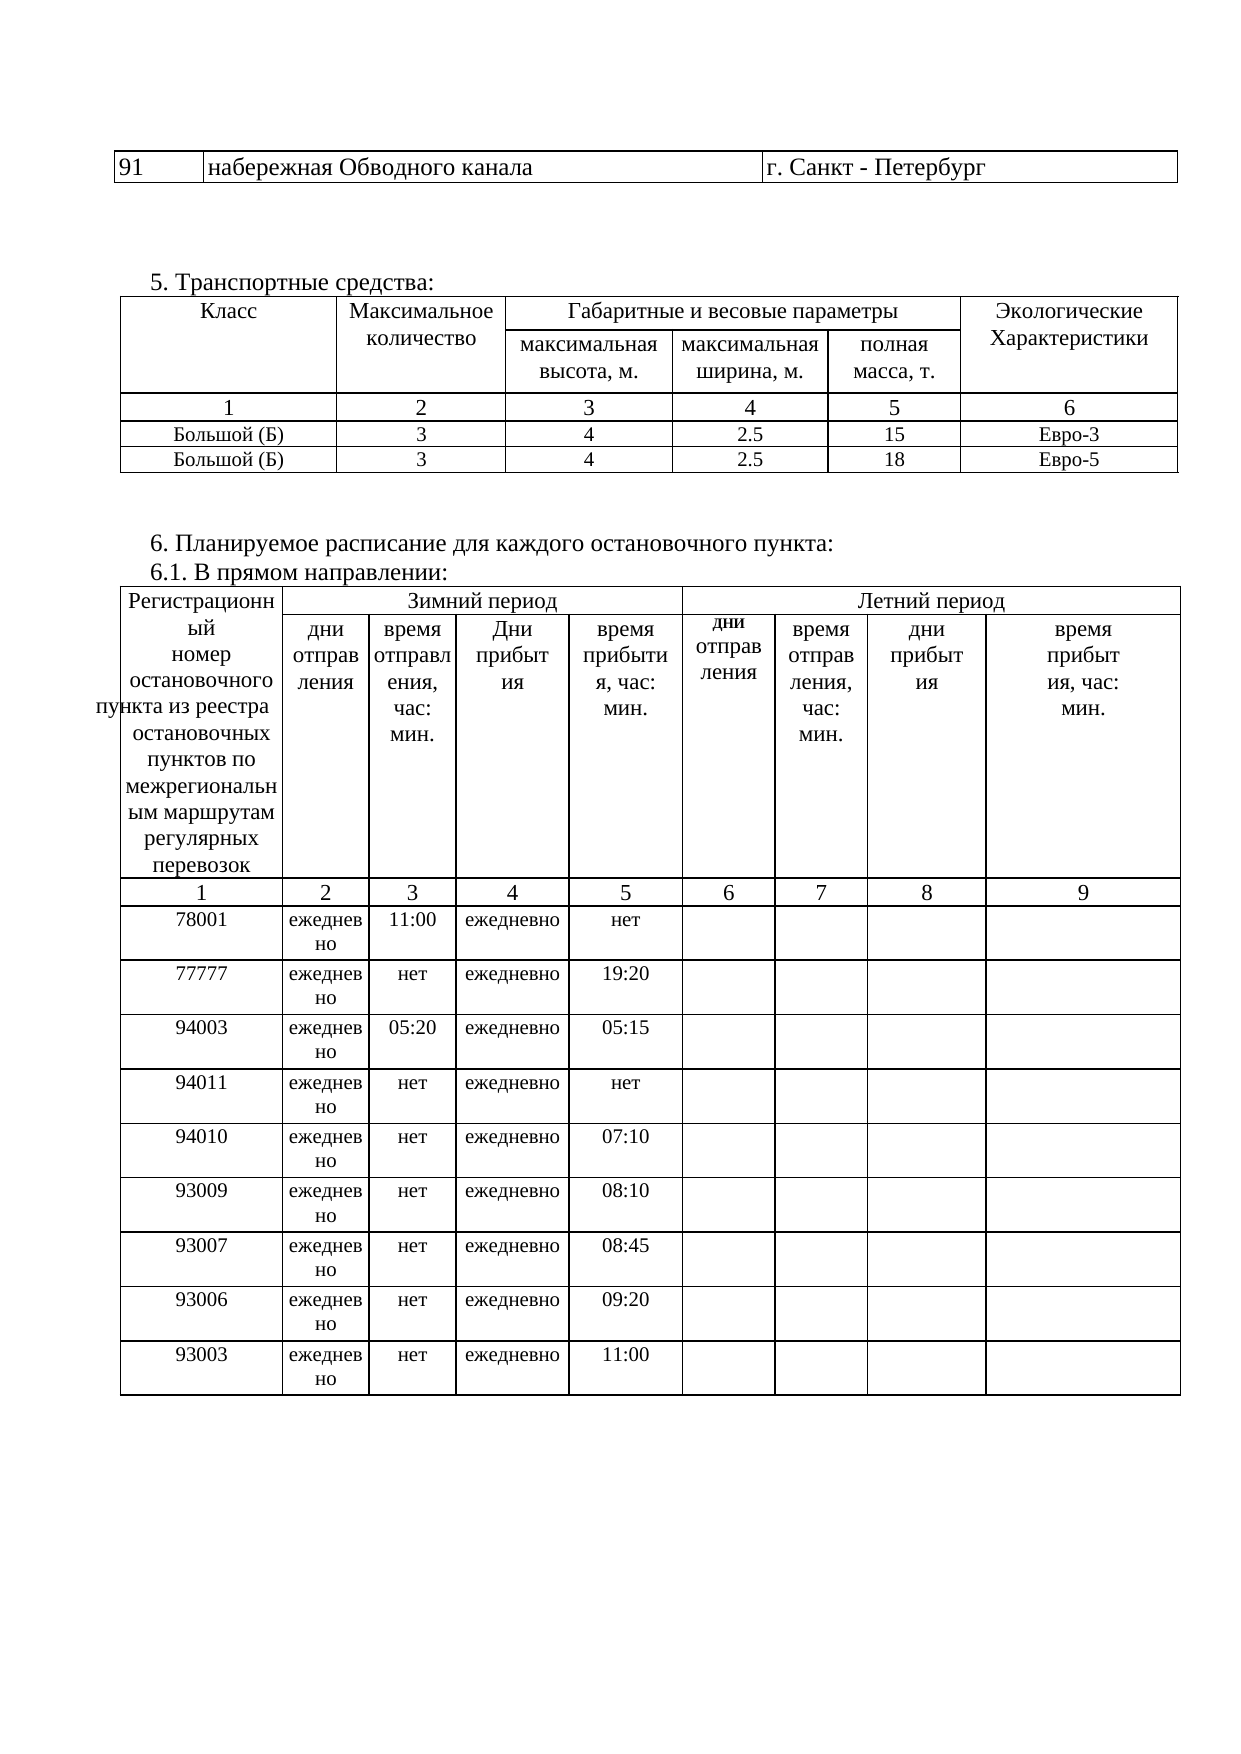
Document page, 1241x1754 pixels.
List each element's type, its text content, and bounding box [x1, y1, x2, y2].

table_cell [683, 1287, 774, 1340]
table_cell [987, 1015, 1180, 1068]
table_cell [868, 907, 985, 959]
table_cell 3 [337, 447, 505, 471]
table_cell 77777 [121, 961, 282, 1014]
table_cell 19:20 [570, 961, 682, 1014]
table_cell [776, 1342, 867, 1394]
table_cell [683, 961, 774, 1014]
table_header Максимальное количество [337, 297, 505, 392]
table_cell [776, 1070, 867, 1122]
table_cell ежедневно [457, 961, 568, 1014]
table_cell [683, 1124, 774, 1177]
table_cell нет [370, 1124, 455, 1177]
table_cell [868, 1015, 985, 1068]
table_cell 4 [673, 394, 827, 420]
table_cell [683, 1233, 774, 1286]
text 6.1. В прямом направлении: [150, 557, 1090, 586]
table_header Регистрационный номер остановочного пункта из реестра остановочных пунктов по межрегиональным маршрутам регулярных перевозок [121, 587, 282, 877]
table_cell [868, 1178, 985, 1231]
table_cell 93006 [121, 1287, 282, 1340]
table_cell [776, 961, 867, 1014]
table_cell 11:00 [570, 1342, 682, 1394]
table_cell ДНИ отправ ления [683, 615, 774, 877]
table_cell ежедневно [457, 1178, 568, 1231]
table_cell нет [370, 1287, 455, 1340]
table_cell 2 [283, 879, 368, 905]
table_cell 8 [868, 879, 985, 905]
table_cell время отправ ления, час: мин. [776, 615, 867, 877]
table_cell нет [370, 1342, 455, 1394]
table_cell время прибыт ия, час: мин. [987, 615, 1180, 877]
table_cell [683, 1342, 774, 1394]
table_cell ежедневно [457, 1015, 568, 1068]
table_cell 94010 [121, 1124, 282, 1177]
text 6. Планируемое расписание для каждого остановочного пункта: [150, 528, 1090, 557]
table_cell Дни прибыт ия [457, 615, 568, 877]
table_cell [987, 1287, 1180, 1340]
table_cell [987, 1124, 1180, 1177]
table_cell 08:45 [570, 1233, 682, 1286]
table_cell 18 [829, 447, 960, 471]
table_cell ежедневно [457, 1070, 568, 1122]
table_cell 5 [570, 879, 682, 905]
table_cell [868, 961, 985, 1014]
table_cell [868, 1342, 985, 1394]
table_cell 4 [506, 422, 672, 446]
table_cell [868, 1070, 985, 1122]
table_cell 2 [337, 394, 505, 420]
table_cell 09:20 [570, 1287, 682, 1340]
table_cell [683, 907, 774, 959]
text 5. Транспортные средства: [150, 267, 1090, 296]
table_cell 3 [370, 879, 455, 905]
table_cell 5 [829, 394, 960, 420]
table_header Класс [121, 297, 336, 392]
table_cell 4 [506, 447, 672, 471]
table_cell 6 [961, 394, 1177, 420]
table_cell нет [570, 1070, 682, 1122]
table_cell Большой (Б) [121, 422, 336, 446]
table_cell [868, 1233, 985, 1286]
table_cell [763, 152, 1177, 181]
table_cell 4 [457, 879, 568, 905]
table_cell 6 [683, 879, 774, 905]
table_cell 78001 [121, 907, 282, 959]
table_cell 3 [506, 394, 672, 420]
table_cell нет [370, 1070, 455, 1122]
table_cell ежедневно [283, 1287, 368, 1340]
table_cell Большой (Б) [121, 447, 336, 471]
table_cell нет [370, 961, 455, 1014]
table_cell [776, 1124, 867, 1177]
table_cell 2.5 [673, 447, 827, 471]
table_cell [776, 1233, 867, 1286]
table_cell [987, 907, 1180, 959]
table_cell 93003 [121, 1342, 282, 1394]
table_cell [776, 907, 867, 959]
table_cell ежедневно [283, 1233, 368, 1286]
table_cell [987, 961, 1180, 1014]
table_cell время прибыти я, час: мин. [570, 615, 682, 877]
table_cell ежедневно [457, 1287, 568, 1340]
table_cell 93009 [121, 1178, 282, 1231]
table_cell ежедневно [283, 1015, 368, 1068]
table_cell 3 [337, 422, 505, 446]
table_cell ежедневно [283, 961, 368, 1014]
table_cell [987, 1070, 1180, 1122]
table_cell 1 [121, 879, 282, 905]
table_cell ежедневно [283, 1070, 368, 1122]
table_cell [683, 1015, 774, 1068]
table_cell 9 [987, 879, 1180, 905]
table_cell дни отправ ления [283, 615, 368, 877]
table_cell 05:15 [570, 1015, 682, 1068]
table_cell ежедневно [283, 907, 368, 959]
table_cell ежедневно [283, 1124, 368, 1177]
table_cell [868, 1287, 985, 1340]
table_cell 7 [776, 879, 867, 905]
table_cell нет [370, 1233, 455, 1286]
table_cell 11:00 [370, 907, 455, 959]
table_cell 15 [829, 422, 960, 446]
table_cell [776, 1178, 867, 1231]
table_cell дни прибыт ия [868, 615, 985, 877]
table_cell максимальная ширина, м. [673, 331, 827, 392]
table_cell [683, 1178, 774, 1231]
table_header Экологические Характеристики [961, 297, 1177, 392]
table_cell 2.5 [673, 422, 827, 446]
table_cell нет [570, 907, 682, 959]
table_cell [987, 1178, 1180, 1231]
table_cell 1 [121, 394, 336, 420]
table_cell [868, 1124, 985, 1177]
table_header Зимний период [283, 587, 682, 613]
table_cell ежедневно [457, 1233, 568, 1286]
table_cell ежедневно [457, 1124, 568, 1177]
table_cell ежедневно [283, 1178, 368, 1231]
table_cell 08:10 [570, 1178, 682, 1231]
table_cell 91 [115, 152, 203, 181]
table_cell 94003 [121, 1015, 282, 1068]
table_cell 05:20 [370, 1015, 455, 1068]
table_cell время отправл ения, час: мин. [370, 615, 455, 877]
table_header Летний период [683, 587, 1180, 613]
table_cell набережная Обводного канала [204, 152, 762, 181]
table_cell полная масса, т. [829, 331, 960, 392]
table_cell 93007 [121, 1233, 282, 1286]
table_cell [776, 1015, 867, 1068]
table_cell нет [370, 1178, 455, 1231]
table_cell [683, 1070, 774, 1122]
table_cell [776, 1287, 867, 1340]
table_cell 94011 [121, 1070, 282, 1122]
table_cell [987, 1342, 1180, 1394]
table_cell Евро-5 [961, 447, 1177, 471]
table_cell 07:10 [570, 1124, 682, 1177]
table_cell ежедневно [457, 907, 568, 959]
table_cell ежедневно [457, 1342, 568, 1394]
table_cell ежедневно [283, 1342, 368, 1394]
table_cell максимальная высота, м. [506, 331, 672, 392]
table_cell Евро-3 [961, 422, 1177, 446]
table_header Габаритные и весовые параметры [506, 297, 960, 329]
table_cell [987, 1233, 1180, 1286]
